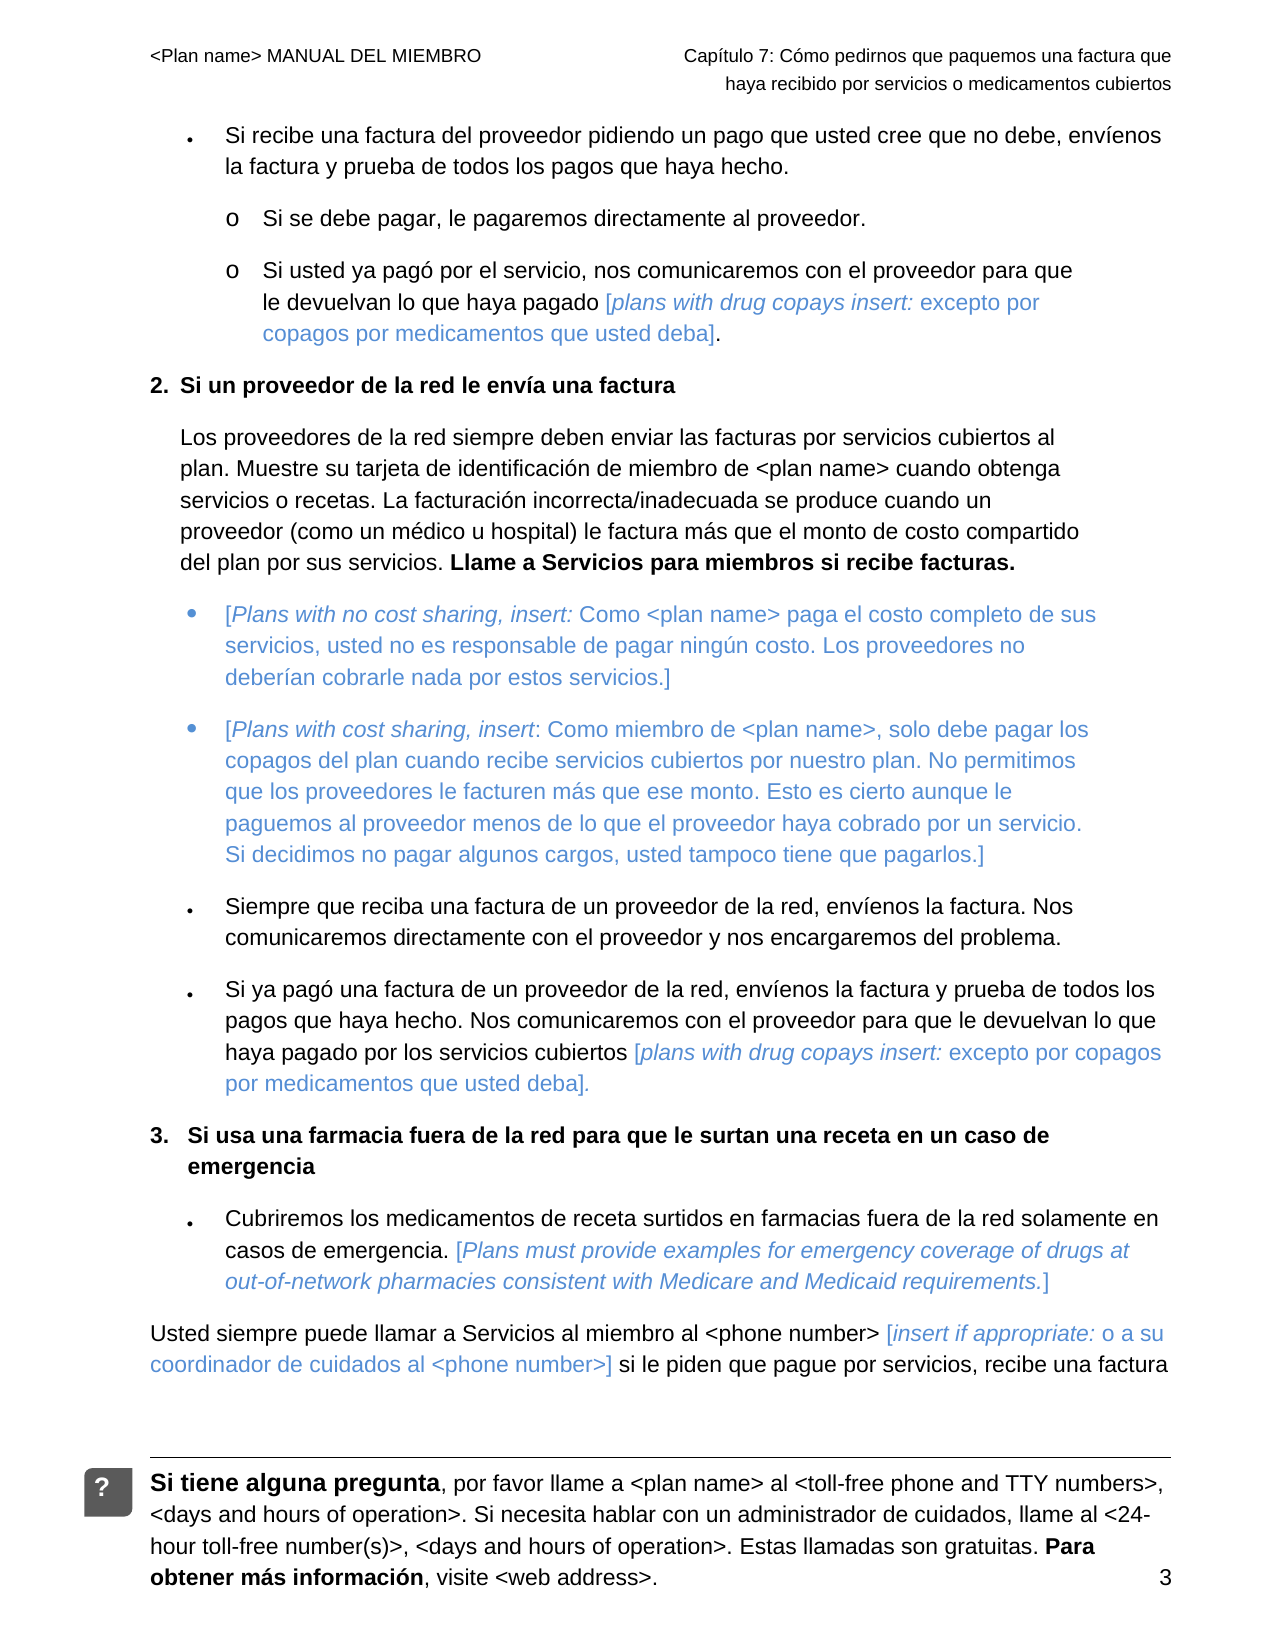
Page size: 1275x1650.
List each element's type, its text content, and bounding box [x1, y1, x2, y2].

text Si recibe una factura del proveedor pidiendo un pago que usted cree que no debe, envíenos la factura y prueba de todos los pagos que haya hecho. [187, 118, 1171, 181]
list [Plans with no cost sharing, insert: Como <plan name> paga el costo completo de sus servicios, usted no es responsable de pagar ningún costo. Los proveedores no deberían cobrarle nada por estos servicios.] [187, 598, 1096, 691]
text Siempre que reciba una factura de un proveedor de la red, envíenos la factura. Nos comunicaremos directamente con el proveedor y nos encargaremos del problema. [187, 889, 1171, 952]
list Si usa una farmacia fuera de la red para que le surtan una receta en un caso de emergencia [150, 1118, 1171, 1181]
list [Plans with cost sharing, insert: Como miembro de <plan name>, solo debe pagar los copagos del plan cuando recibe servicios cubiertos por nuestro plan. No permitimos que los proveedores le facturen más que ese monto. Esto es cierto aunque le paguemos al proveedor menos de lo que el proveedor haya cobrado por un servicio. Si decidimos no pagar algunos cargos, usted tampoco tiene que pagarlos.] [187, 712, 1096, 868]
text Si ya pagó una factura de un proveedor de la red, envíenos la factura y prueba de todos los pagos que haya hecho. Nos comunicaremos con el proveedor para que le devuelvan lo que haya pagado por los servicios cubiertos [plans with drug copays insert: excepto por copagos por medicamentos que usted deba]. [187, 973, 1171, 1098]
text Si usted ya pagó por el servicio, nos comunicaremos con el proveedor para que le devuelvan lo que haya pagado [plans with drug copays insert: excepto por copagos por medicamentos que usted deba]. [225, 254, 1096, 348]
list Si un proveedor de la red le envía una factura [150, 368, 1171, 400]
list Los proveedores de la red siempre deben enviar las facturas por servicios cubiertos al plan. Muestre su tarjeta de identificación de miembro de <plan name> cuando obtenga servicios o recetas. La facturación incorrecta/inadecuada se produce cuando un proveedor (como un médico u hospital) le factura más que el monto de costo compartido del plan por sus servicios. Llame a Servicios para miembros si recibe facturas. [180, 421, 1096, 577]
text Si se debe pagar, le pagaremos directamente al proveedor. [225, 202, 1096, 233]
text Cubriremos los medicamentos de receta surtidos en farmacias fuera de la red solamente en casos de emergencia. [Plans must provide examples for emergency coverage of drugs at out-of-network pharmacies consistent with Medicare and Medicaid requirements.] [187, 1202, 1171, 1296]
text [150, 1316, 1171, 1379]
